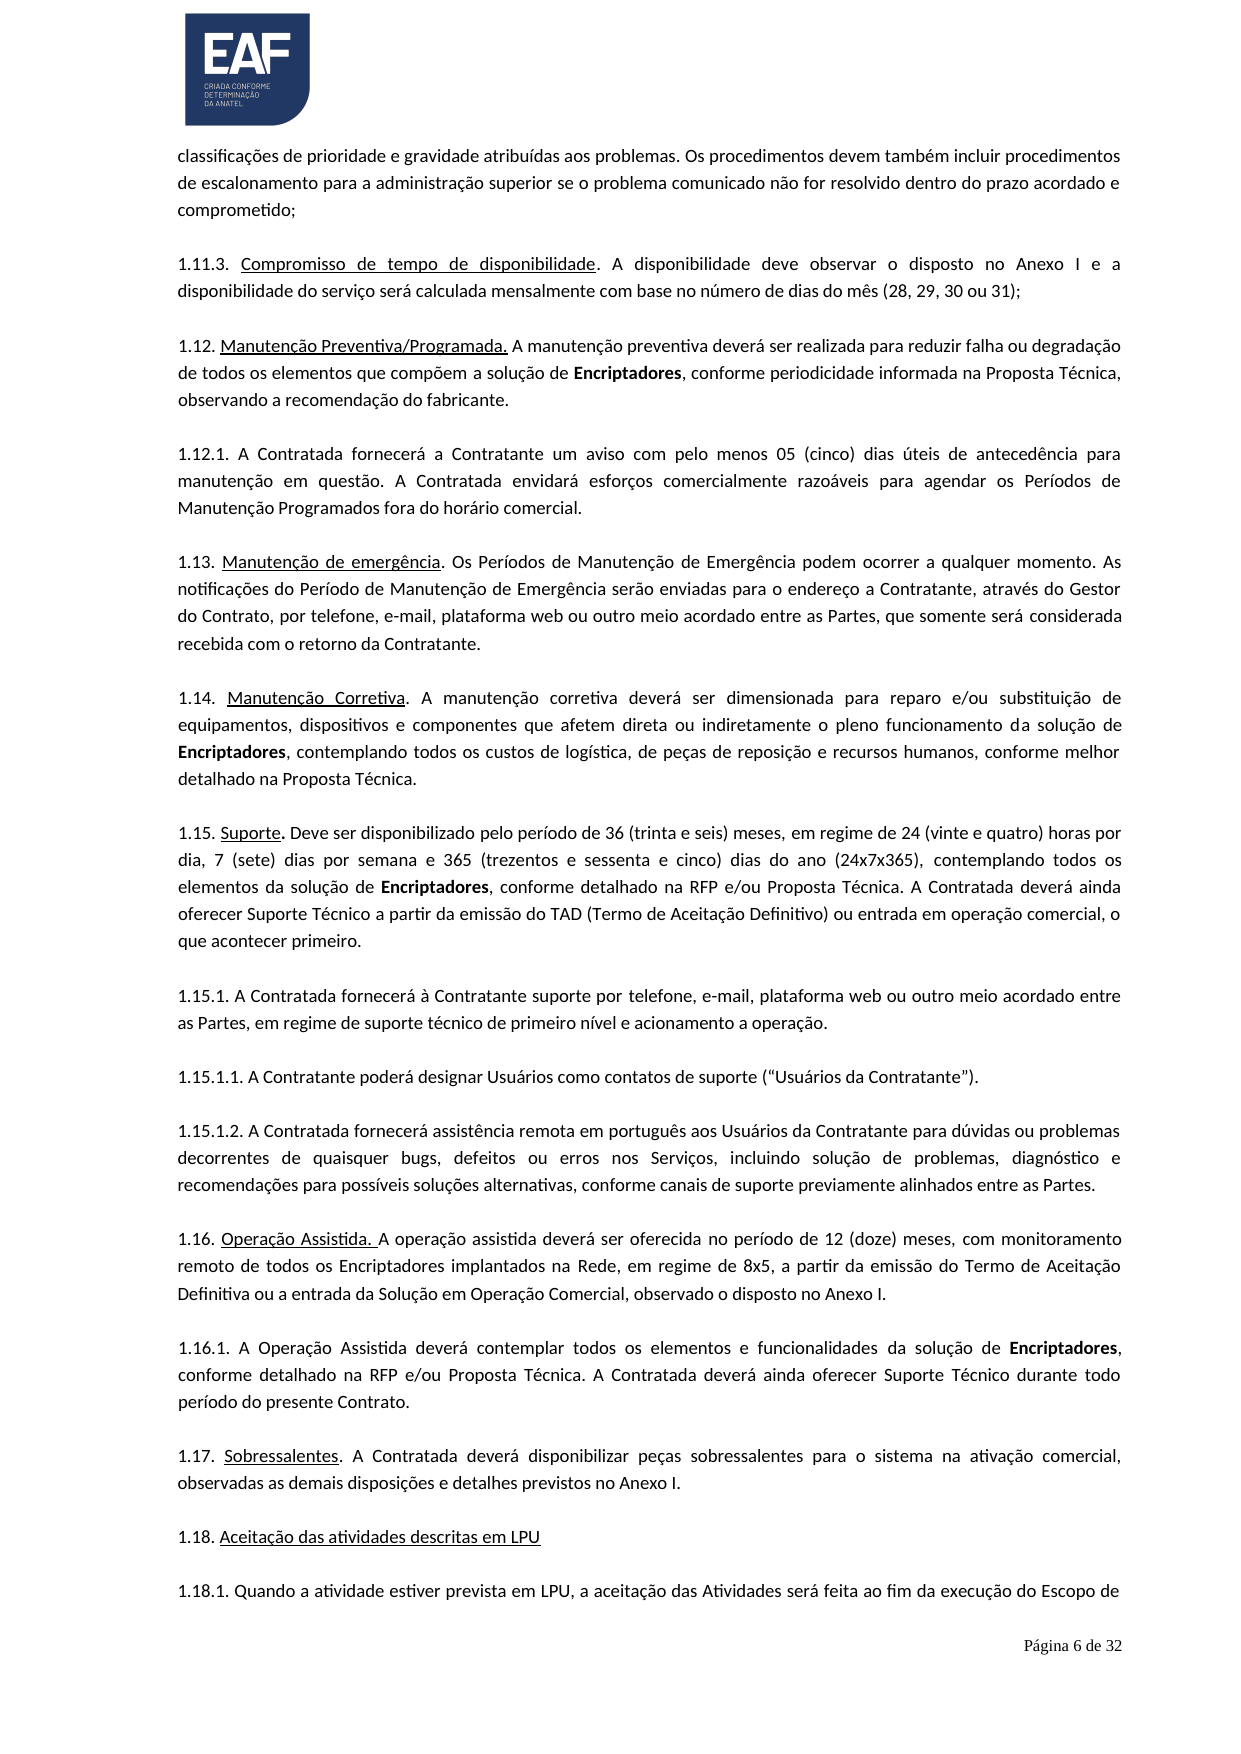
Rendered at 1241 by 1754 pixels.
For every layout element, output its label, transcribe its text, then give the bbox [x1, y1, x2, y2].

text 1.17. Sobressalentes. A Contratada deverá disponibilizar peças sobressalentes para o sistema na ativação comercial, observadas as demais disposições e detalhes previstos no Anexo I. [177, 1440, 1122, 1494]
text 1.16. Operação Assistida. A operação assistida deverá ser oferecida no período de 12 (doze) meses, com monitoramento remoto de todos os Encriptadores implantados na Rede, em regime de 8x5, a partir da emissão do Termo de Aceitação Definitiva ou a entrada da Solução em Operação Comercial, observado o disposto no Anexo I. [177, 1223, 1122, 1304]
text 1.12. Manutenção Preventiva/Programada. A manutenção preventiva deverá ser realizada para reduzir falha ou degradação de todos os elementos que compõem a solução de Encriptadores, conforme periodicidade informada na Proposta Técnica, observando a recomendação do fabricante. [178, 329, 1122, 411]
list 1.11.3. Compromisso de tempo de disponibilidade. A disponibilidade deve observar o disposto no Anexo I e a disponibilidade do serviço será calculada mensalmente com base no número de dias do mês (28, 29, 30 ou 31); [177, 248, 1122, 302]
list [177, 1575, 1122, 1602]
text 1.15.1.1. A Contratante poderá designar Usuários como contatos de suporte (“Usuários da Contratante”). [177, 1061, 1122, 1088]
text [177, 140, 1122, 221]
text 1.15.1. A Contratada fornecerá à Contratante suporte por telefone, e-mail, plataforma web ou outro meio acordado entre as Partes, em regime de suporte técnico de primeiro nível e acionamento a operação. [177, 979, 1122, 1034]
text 1.13. Manutenção de emergência. Os Períodos de Manutenção de Emergência podem ocorrer a qualquer momento. As notificações do Período de Manutenção de Emergência serão enviadas para o endereço a Contratante, através do Gestor do Contrato, por telefone, e-mail, plataforma web ou outro meio acordado entre as Partes, que somente será considerada recebida com o retorno da Contratante. [177, 546, 1122, 654]
text 1.12.1. A Contratada fornecerá a Contratante um aviso com pelo menos 05 (cinco) dias úteis de antecedência para manutenção em questão. A Contratada envidará esforços comercialmente razoáveis para agendar os Períodos de Manutenção Programados fora do horário comercial. [177, 438, 1122, 519]
text 1.15.1.2. A Contratada fornecerá assistência remota em português aos Usuários da Contratante para dúvidas ou problemas decorrentes de quaisquer bugs, defeitos ou erros nos Serviços, incluindo solução de problemas, diagnóstico e recomendações para possíveis soluções alternativas, conforme canais de suporte previamente alinhados entre as Partes. [177, 1115, 1122, 1196]
text 1.18. Aceitação das atividades descritas em LPU [177, 1521, 1122, 1548]
text 1.16.1. A Operação Assistida deverá contemplar todos os elementos e funcionalidades da solução de Encriptadores, conforme detalhado na RFP e/ou Proposta Técnica. A Contratada deverá ainda oferecer Suporte Técnico durante todo período do presente Contrato. [178, 1332, 1122, 1413]
picture [177, 0, 318, 140]
text 1.14. Manutenção Corretiva. A manutenção corretiva deverá ser dimensionada para reparo e/ou substituição de equipamentos, dispositivos e componentes que afetem direta ou indiretamente o pleno funcionamento da solução de Encriptadores, contemplando todos os custos de logística, de peças de reposição e recursos humanos, conforme melhor detalhado na Proposta Técnica. [178, 682, 1122, 790]
text 1.15. Suporte. Deve ser disponibilizado pelo período de 36 (trinta e seis) meses, em regime de 24 (vinte e quatro) horas por dia, 7 (sete) dias por semana e 365 (trezentos e sessenta e cinco) dias do ano (24x7x365), contemplando todos os elementos da solução de Encriptadores, conforme detalhado na RFP e/ou Proposta Técnica. A Contratada deverá ainda oferecer Suporte Técnico a partir da emissão do TAD (Termo de Aceitação Definitivo) ou entrada em operação comercial, o que acontecer primeiro. [178, 817, 1122, 952]
